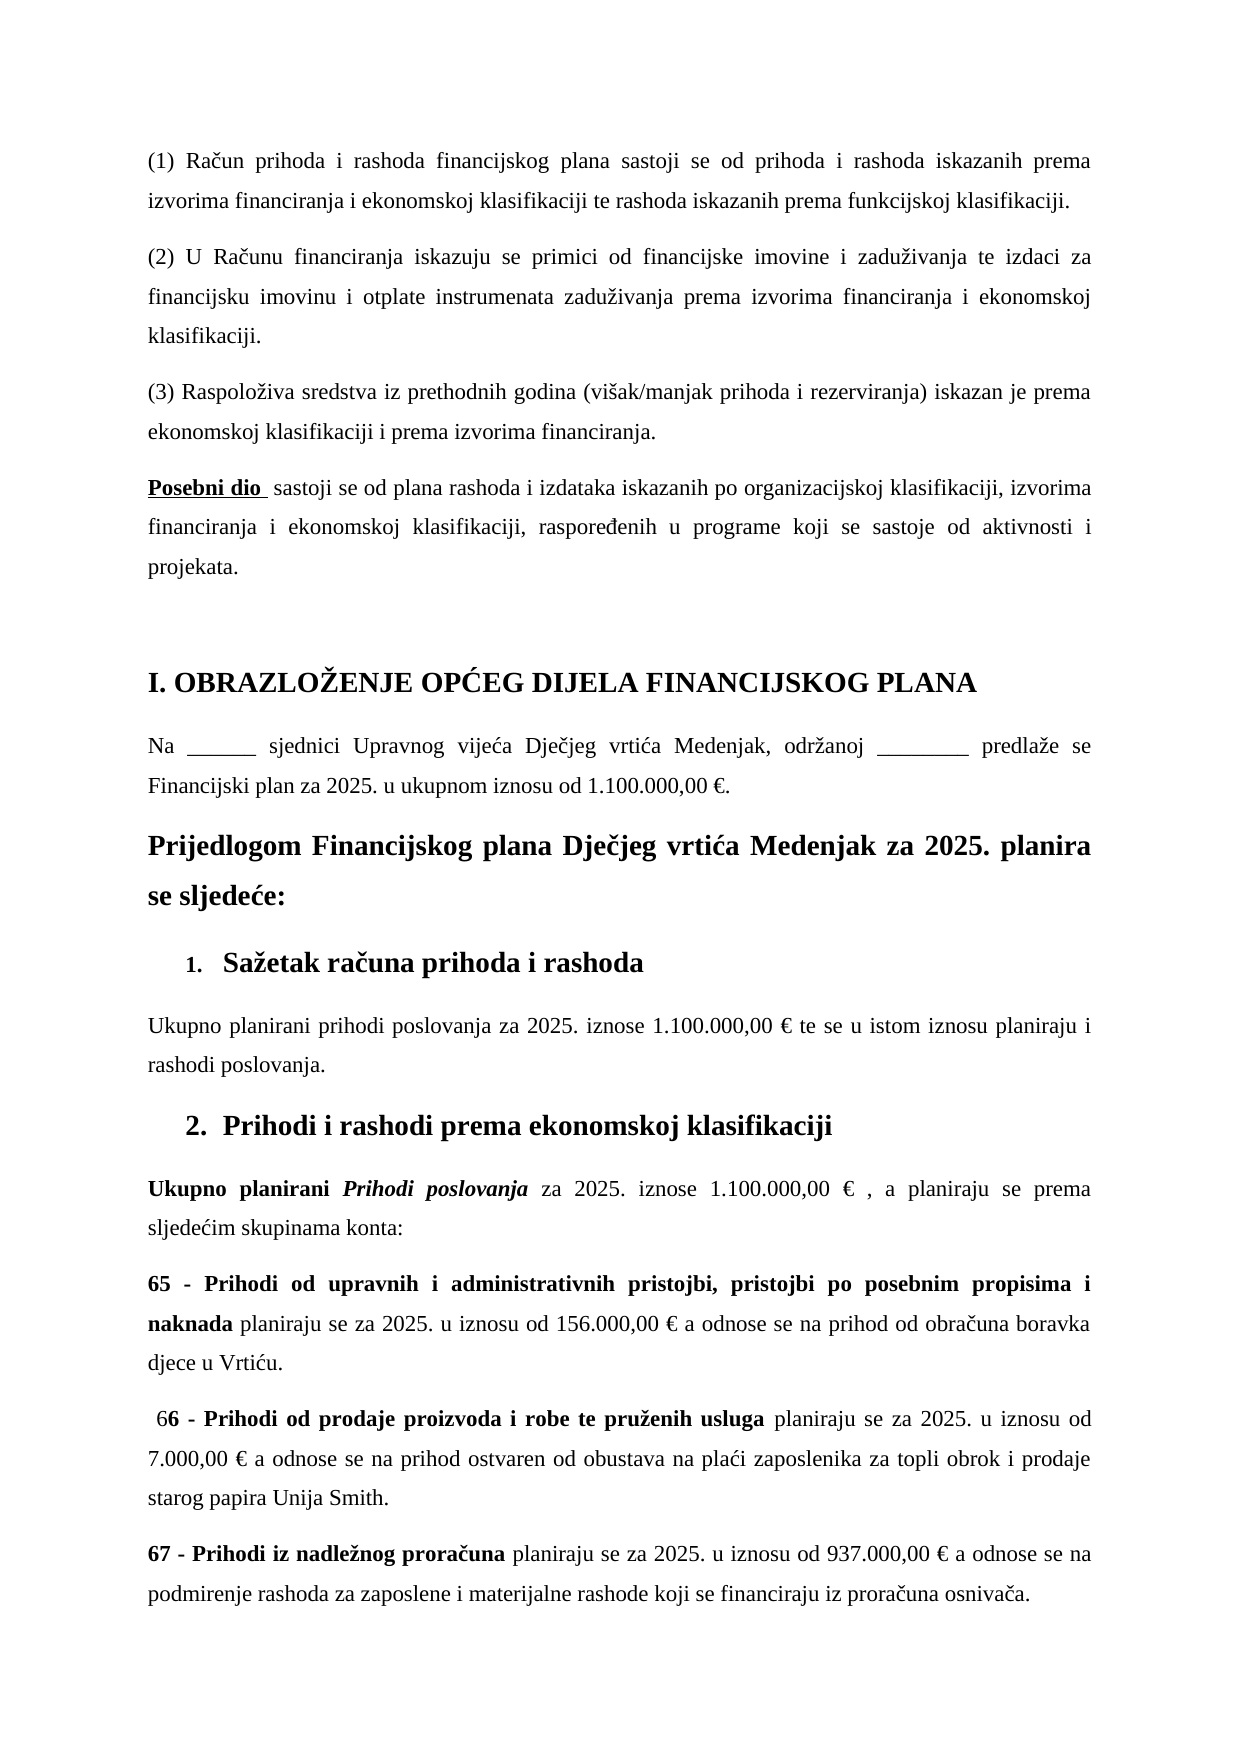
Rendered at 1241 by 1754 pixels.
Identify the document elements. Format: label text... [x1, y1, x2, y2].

text Na ______ sjednici Upravnog vijeća Dječjeg vrtića Medenjak, održanoj ________ predlaže se Financijski plan za 2025. u ukupnom iznosu od 1.100.000,00 €. [148, 732, 1093, 798]
text Prijedlogom Financijskog plana Dječjeg vrtića Medenjak za 2025. planira se sljedeće: [148, 828, 1093, 912]
text 67 - Prihodi iz nadležnog proračuna planiraju se za 2025. u iznosu od 937.000,00 € a odnose se na podmirenje rashoda za zaposlene i materijalne rashode koji se financiraju iz proračuna osnivača. [148, 1541, 1093, 1606]
text (3) Raspoloživa sredstva iz prethodnih godina (višak/manjak prihoda i rezerviranja) iskazan je prema ekonomskoj klasifikaciji i prema izvorima financiranja. [148, 378, 1093, 444]
list Sažetak računa prihoda i rashoda [185, 945, 1093, 979]
text (1) Račun prihoda i rashoda financijskog plana sastoji se od prihoda i rashoda iskazanih prema izvorima financiranja i ekonomskoj klasifikaciji te rashoda iskazanih prema funkcijskoj klasifikaciji. [148, 148, 1093, 213]
text 65 - Prihodi od upravnih i administrativnih pristojbi, pristojbi po posebnim propisima i naknada planiraju se za 2025. u iznosu od 156.000,00 € a odnose se na prihod od obračuna boravka djece u Vrtiću. [148, 1270, 1093, 1376]
text I. OBRAZLOŽENJE OPĆEG DIJELA FINANCIJSKOG PLANA [148, 665, 1093, 699]
text (2) U Računu financiranja iskazuju se primici od financijske imovine i zaduživanja te izdaci za financijsku imovinu i otplate instrumenata zaduživanja prema izvorima financiranja i ekonomskoj klasifikaciji. [148, 243, 1093, 348]
text Ukupno planirani Prihodi poslovanja za 2025. iznose 1.100.000,00 € , a planiraju se prema sljedećim skupinama konta: [148, 1175, 1093, 1241]
text Ukupno planirani prihodi poslovanja za 2025. iznose 1.100.000,00 € te se u istom iznosu planiraju i rashodi poslovanja. [148, 1012, 1093, 1078]
list Prihodi i rashodi prema ekonomskoj klasifikaciji [185, 1108, 1093, 1141]
text 66 - Prihodi od prodaje proizvoda i robe te pruženih usluga planiraju se za 2025. u iznosu od 7.000,00 € a odnose se na prihod ostvaren od obustava na plaći zaposlenika za topli obrok i prodaje starog papira Unija Smith. [148, 1405, 1093, 1511]
text Posebni dio sastoji se od plana rashoda i izdataka iskazanih po organizacijskoj klasifikaciji, izvorima financiranja i ekonomskoj klasifikaciji, raspoređenih u programe koji se sastoje od aktivnosti i projekata. [148, 474, 1093, 579]
